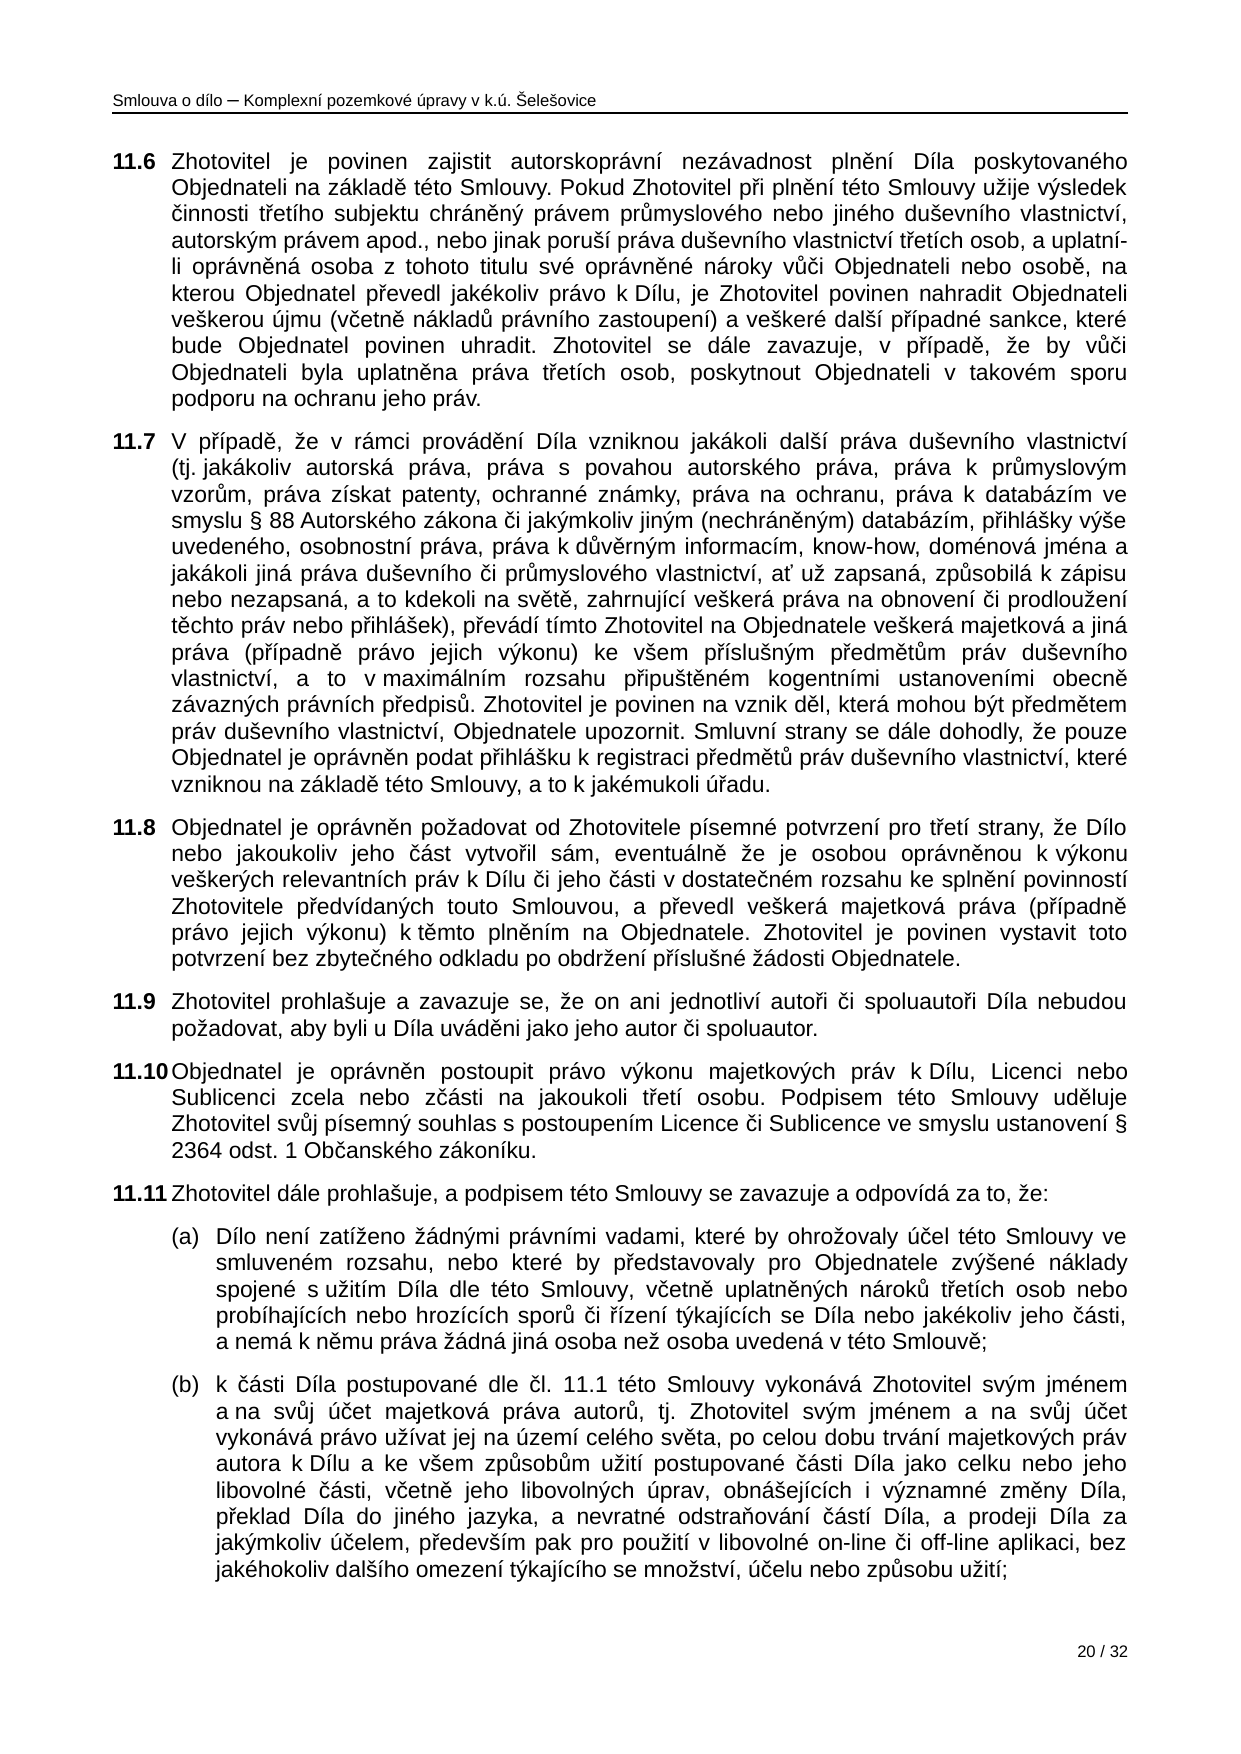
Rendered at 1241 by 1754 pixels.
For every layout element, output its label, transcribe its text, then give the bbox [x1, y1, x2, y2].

text V případě, že v rámci provádění Díla vzniknou jakákoli další práva duševního vlastnictví (tj. jakákoliv autorská práva, práva s povahou autorského práva, práva k průmyslovým vzorům, práva získat patenty, ochranné známky, práva na ochranu, práva k databázím ve smyslu § 88 Autorského zákona či jakýmkoliv jiným (nechráněným) databázím, přihlášky výše uvedeného, osobnostní práva, práva k důvěrným informacím, know-how, doménová jména a jakákoli jiná práva duševního či průmyslového vlastnictví, ať už zapsaná, způsobilá k zápisu nebo nezapsaná, a to kdekoli na světě, zahrnující veškerá práva na obnovení či prodloužení těchto práv nebo přihlášek), převádí tímto Zhotovitel na Objednatele veškerá majetková a jiná práva (případně právo jejich výkonu) ke všem příslušným předmětům práv duševního vlastnictví, a to v maximálním rozsahu připuštěném kogentními ustanoveními obecně závazných právních předpisů. Zhotovitel je povinen na vznik děl, která mohou být předmětem práv duševního vlastnictví, Objednatele upozornit. Smluvní strany se dále dohodly, že pouze Objednatel je oprávněn podat přihlášku k registraci předmětů práv duševního vlastnictví, které vzniknou na základě této Smlouvy, a to k jakémukoli úřadu. [112, 428, 1128, 797]
text Objednatel je oprávněn postoupit právo výkonu majetkových práv k Dílu, Licenci nebo Sublicenci zcela nebo zčásti na jakoukoli třetí osobu. Podpisem této Smlouvy uděluje Zhotovitel svůj písemný souhlas s postoupením Licence či Sublicence ve smyslu ustanovení § 2364 odst. 1 Občanského zákoníku. [112, 1058, 1128, 1163]
text Zhotovitel prohlašuje a zavazuje se, že on ani jednotliví autoři či spoluautoři Díla nebudou požadovat, aby byli u Díla uváděni jako jeho autor či spoluautor. [112, 988, 1128, 1041]
text k části Díla postupované dle čl. 11.1 této Smlouvy vykonává Zhotovitel svým jménem a na svůj účet majetková práva autorů, tj. Zhotovitel svým jménem a na svůj účet vykonává právo užívat jej na území celého světa, po celou dobu trvání majetkových práv autora k Dílu a ke všem způsobům užití postupované části Díla jako celku nebo jeho libovolné části, včetně jeho libovolných úprav, obnášejících i významné změny Díla, překlad Díla do jiného jazyka, a nevratné odstraňování částí Díla, a prodeji Díla za jakýmkoliv účelem, především pak pro použití v libovolné on-line či off-line aplikaci, bez jakéhokoliv dalšího omezení týkajícího se množství, účelu nebo způsobu užití; [171, 1371, 1128, 1582]
text Zhotovitel dále prohlašuje, a podpisem této Smlouvy se zavazuje a odpovídá za to, že: [112, 1180, 1128, 1206]
text Objednatel je oprávněn požadovat od Zhotovitele písemné potvrzení pro třetí strany, že Dílo nebo jakoukoliv jeho část vytvořil sám, eventuálně že je osobou oprávněnou k výkonu veškerých relevantních práv k Dílu či jeho části v dostatečném rozsahu ke splnění povinností Zhotovitele předvídaných touto Smlouvou, a převedl veškerá majetková práva (případně právo jejich výkonu) k těmto plněním na Objednatele. Zhotovitel je povinen vystavit toto potvrzení bez zbytečného odkladu po obdržení příslušné žádosti Objednatele. [112, 813, 1128, 972]
text Zhotovitel je povinen zajistit autorskoprávní nezávadnost plnění Díla poskytovaného Objednateli na základě této Smlouvy. Pokud Zhotovitel při plnění této Smlouvy užije výsledek činnosti třetího subjektu chráněný právem průmyslového nebo jiného duševního vlastnictví, autorským právem apod., nebo jinak poruší práva duševního vlastnictví třetích osob, a uplatní-li oprávněná osoba z tohoto titulu své oprávněné nároky vůči Objednateli nebo osobě, na kterou Objednatel převedl jakékoliv právo k Dílu, je Zhotovitel povinen nahradit Objednateli veškerou újmu (včetně nákladů právního zastoupení) a veškeré další případné sankce, které bude Objednatel povinen uhradit. Zhotovitel se dále zavazuje, v případě, že by vůči Objednateli byla uplatněna práva třetích osob, poskytnout Objednateli v takovém sporu podporu na ochranu jeho práv. [112, 148, 1128, 411]
list Dílo není zatíženo žádnými právními vadami, které by ohrožovaly účel této Smlouvy ve smluveném rozsahu, nebo které by představovaly pro Objednatele zvýšené náklady spojené s užitím Díla dle této Smlouvy, včetně uplatněných nároků třetích osob nebo probíhajících nebo hrozících sporů či řízení týkajících se Díla nebo jakékoliv jeho části, a nemá k němu práva žádná jiná osoba než osoba uvedená v této Smlouvě; [171, 1223, 1128, 1354]
